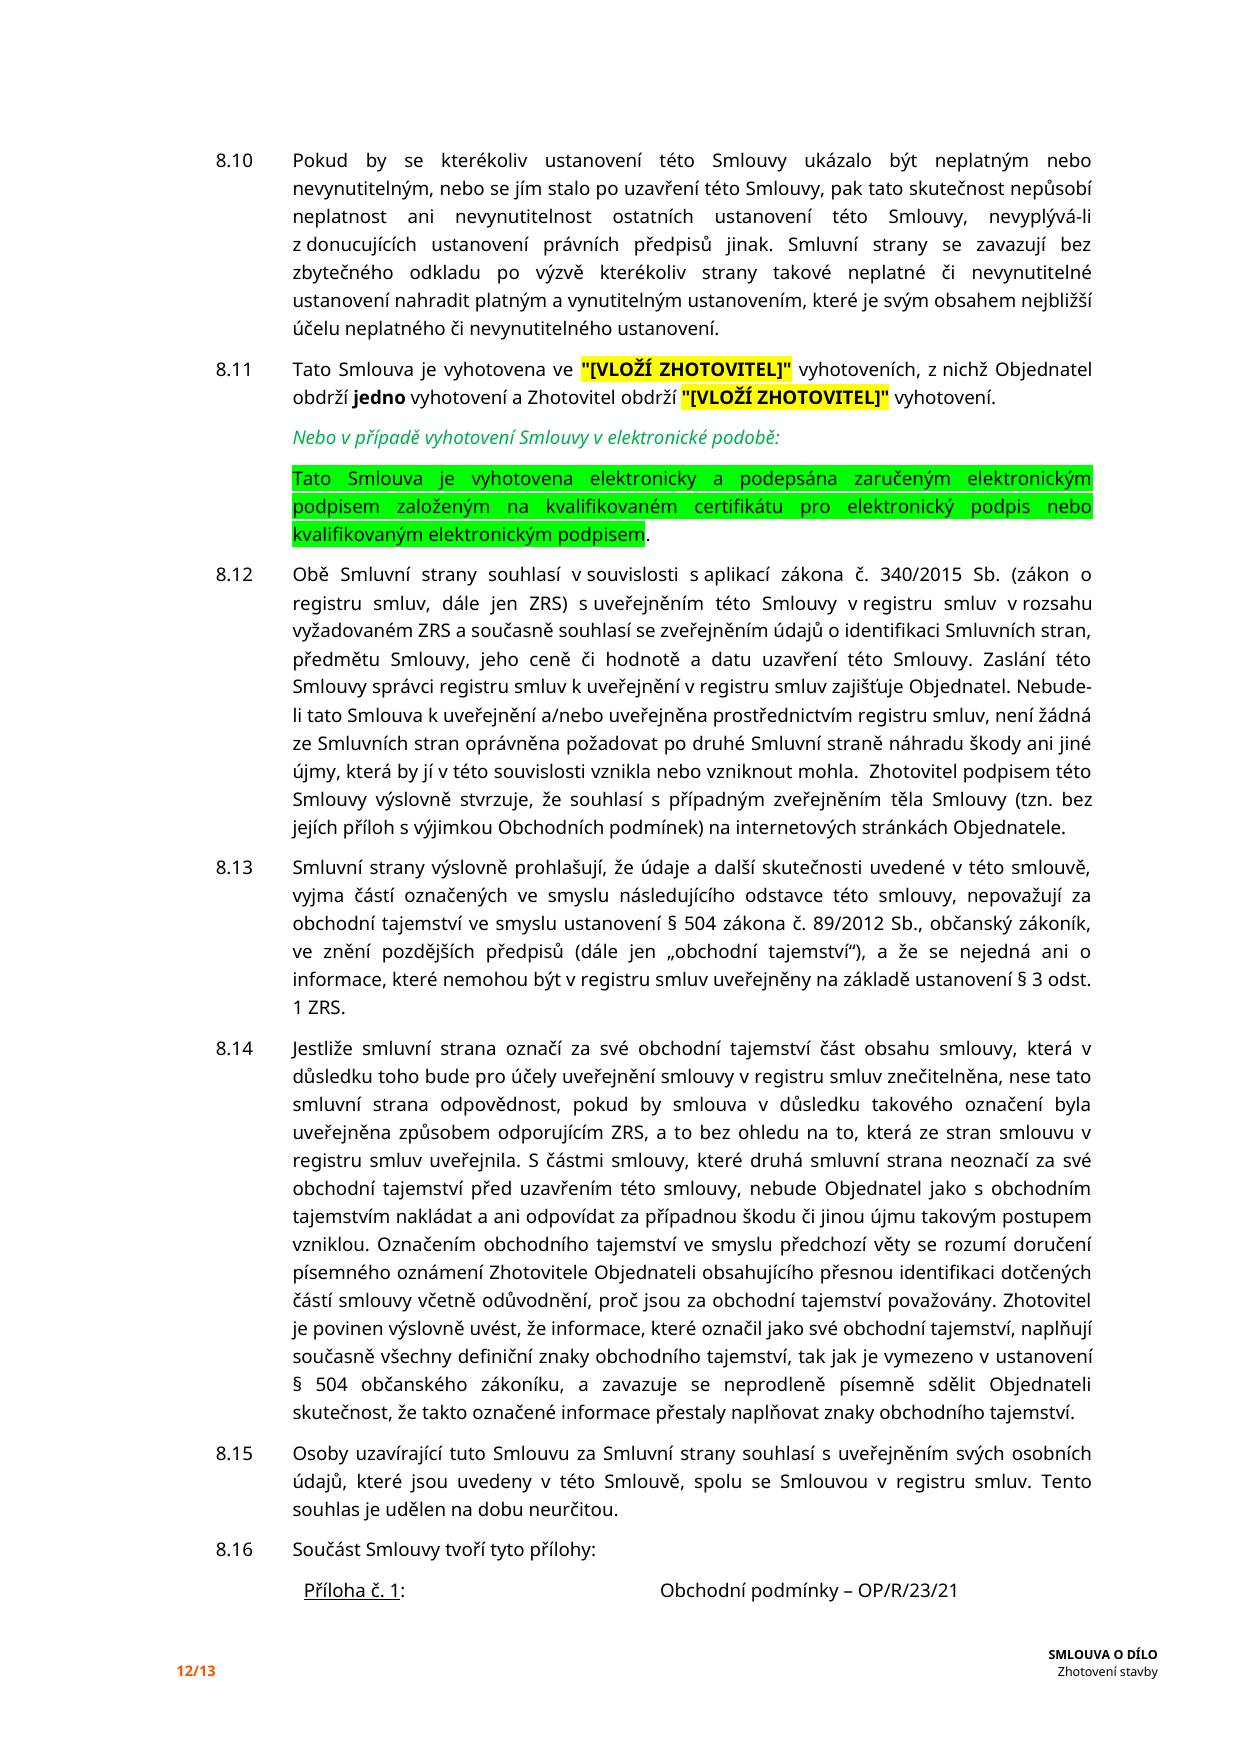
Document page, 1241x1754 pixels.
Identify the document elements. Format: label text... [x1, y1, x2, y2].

text Tato Smlouva je vyhotovena ve "[VLOŽÍ ZHOTOVITEL]" vyhotoveních, z nichž Objednatel obdrží jedno vyhotovení a Zhotovitel obdrží "[VLOŽÍ ZHOTOVITEL]" vyhotovení. [216, 356, 1093, 410]
text Osoby uzavírající tuto Smlouvu za Smluvní strany souhlasí s uveřejněním svých osobních údajů, které jsou uvedeny v této Smlouvě, spolu se Smlouvou v registru smluv. Tento souhlas je udělen na dobu neurčitou. [216, 1440, 1093, 1521]
text Součást Smlouvy tvoří tyto přílohy: [216, 1536, 1093, 1562]
list Tato Smlouva je vyhotovena elektronicky a podepsána zaručeným elektronickým podpisem založeným na kvalifikovaném certifikátu pro elektronický podpis nebo kvalifikovaným elektronickým podpisem. [292, 519, 1093, 547]
text Smluvní strany výslovně prohlašují, že údaje a další skutečnosti uvedené v této smlouvě, vyjma částí označených ve smyslu následujícího odstavce této smlouvy, nepovažují za obchodní tajemství ve smyslu ustanovení § 504 zákona č. 89/2012 Sb., občanský zákoník, ve znění pozdějších předpisů (dále jen „obchodní tajemství“), a že se nejedná ani o informace, které nemohou být v registru smluv uveřejněny na základě ustanovení § 3 odst. 1 ZRS. [216, 854, 1093, 1020]
text Obě Smluvní strany souhlasí v souvislosti s aplikací zákona č. 340/2015 Sb. (zákon o registru smluv, dále jen ZRS) s uveřejněním této Smlouvy v registru smluv v rozsahu vyžadovaném ZRS a současně souhlasí se zveřejněním údajů o identifikaci Smluvních stran, předmětu Smlouvy, jeho ceně či hodnotě a datu uzavření této Smlouvy. Zaslání této Smlouvy správci registru smluv k uveřejnění v registru smluv zajišťuje Objednatel. Nebude-li tato Smlouva k uveřejnění a/nebo uveřejněna prostřednictvím registru smluv, není žádná ze Smluvních stran oprávněna požadovat po druhé Smluvní straně náhradu škody ani jiné újmy, která by jí v této souvislosti vznikla nebo vzniknout mohla. Zhotovitel podpisem této Smlouvy výslovně stvrzuje, že souhlasí s případným zveřejněním těla Smlouvy (tzn. bez jejích příloh s výjimkou Obchodních podmínek) na internetových stránkách Objednatele. [216, 562, 1093, 839]
text Pokud by se kterékoliv ustanovení této Smlouvy ukázalo být neplatným nebo nevynutitelným, nebo se jím stalo po uzavření této Smlouvy, pak tato skutečnost nepůsobí neplatnost ani nevynutitelnost ostatních ustanovení této Smlouvy, nevyplývá-li z donucujících ustanovení právních předpisů jinak. Smluvní strany se zavazují bez zbytečného odkladu po výzvě kterékoliv strany takové neplatné či nevynutitelné ustanovení nahradit platným a vynutitelným ustanovením, které je svým obsahem nejbližší účelu neplatného či nevynutitelného ustanovení. [216, 147, 1093, 341]
table_header Příloha č. 1: [216, 1577, 572, 1602]
list Nebo v případě vyhotovení Smlouvy v elektronické podobě: [292, 425, 1093, 450]
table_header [572, 1577, 1093, 1602]
text Jestliže smluvní strana označí za své obchodní tajemství část obsahu smlouvy, která v důsledku toho bude pro účely uveřejnění smlouvy v registru smluv znečitelněna, nese tato smluvní strana odpovědnost, pokud by smlouva v důsledku takového označení byla uveřejněna způsobem odporujícím ZRS, a to bez ohledu na to, která ze stran smlouvu v registru smluv uveřejnila. S částmi smlouvy, které druhá smluvní strana neoznačí za své obchodní tajemství před uzavřením této smlouvy, nebude Objednatel jako s obchodním tajemstvím nakládat a ani odpovídat za případnou škodu či jinou újmu takovým postupem vzniklou. Označením obchodního tajemství ve smyslu předchozí věty se rozumí doručení písemného oznámení Zhotovitele Objednateli obsahujícího přesnou identifikaci dotčených částí smlouvy včetně odůvodnění, proč jsou za obchodní tajemství považovány. Zhotovitel je povinen výslovně uvést, že informace, které označil jako své obchodní tajemství, naplňují současně všechny definiční znaky obchodního tajemství, tak jak je vymezeno v ustanovení § 504 občanského zákoníku, a zavazuje se neprodleně písemně sdělit Objednateli skutečnost, že takto označené informace přestaly naplňovat znaky obchodního tajemství. [216, 1035, 1093, 1425]
